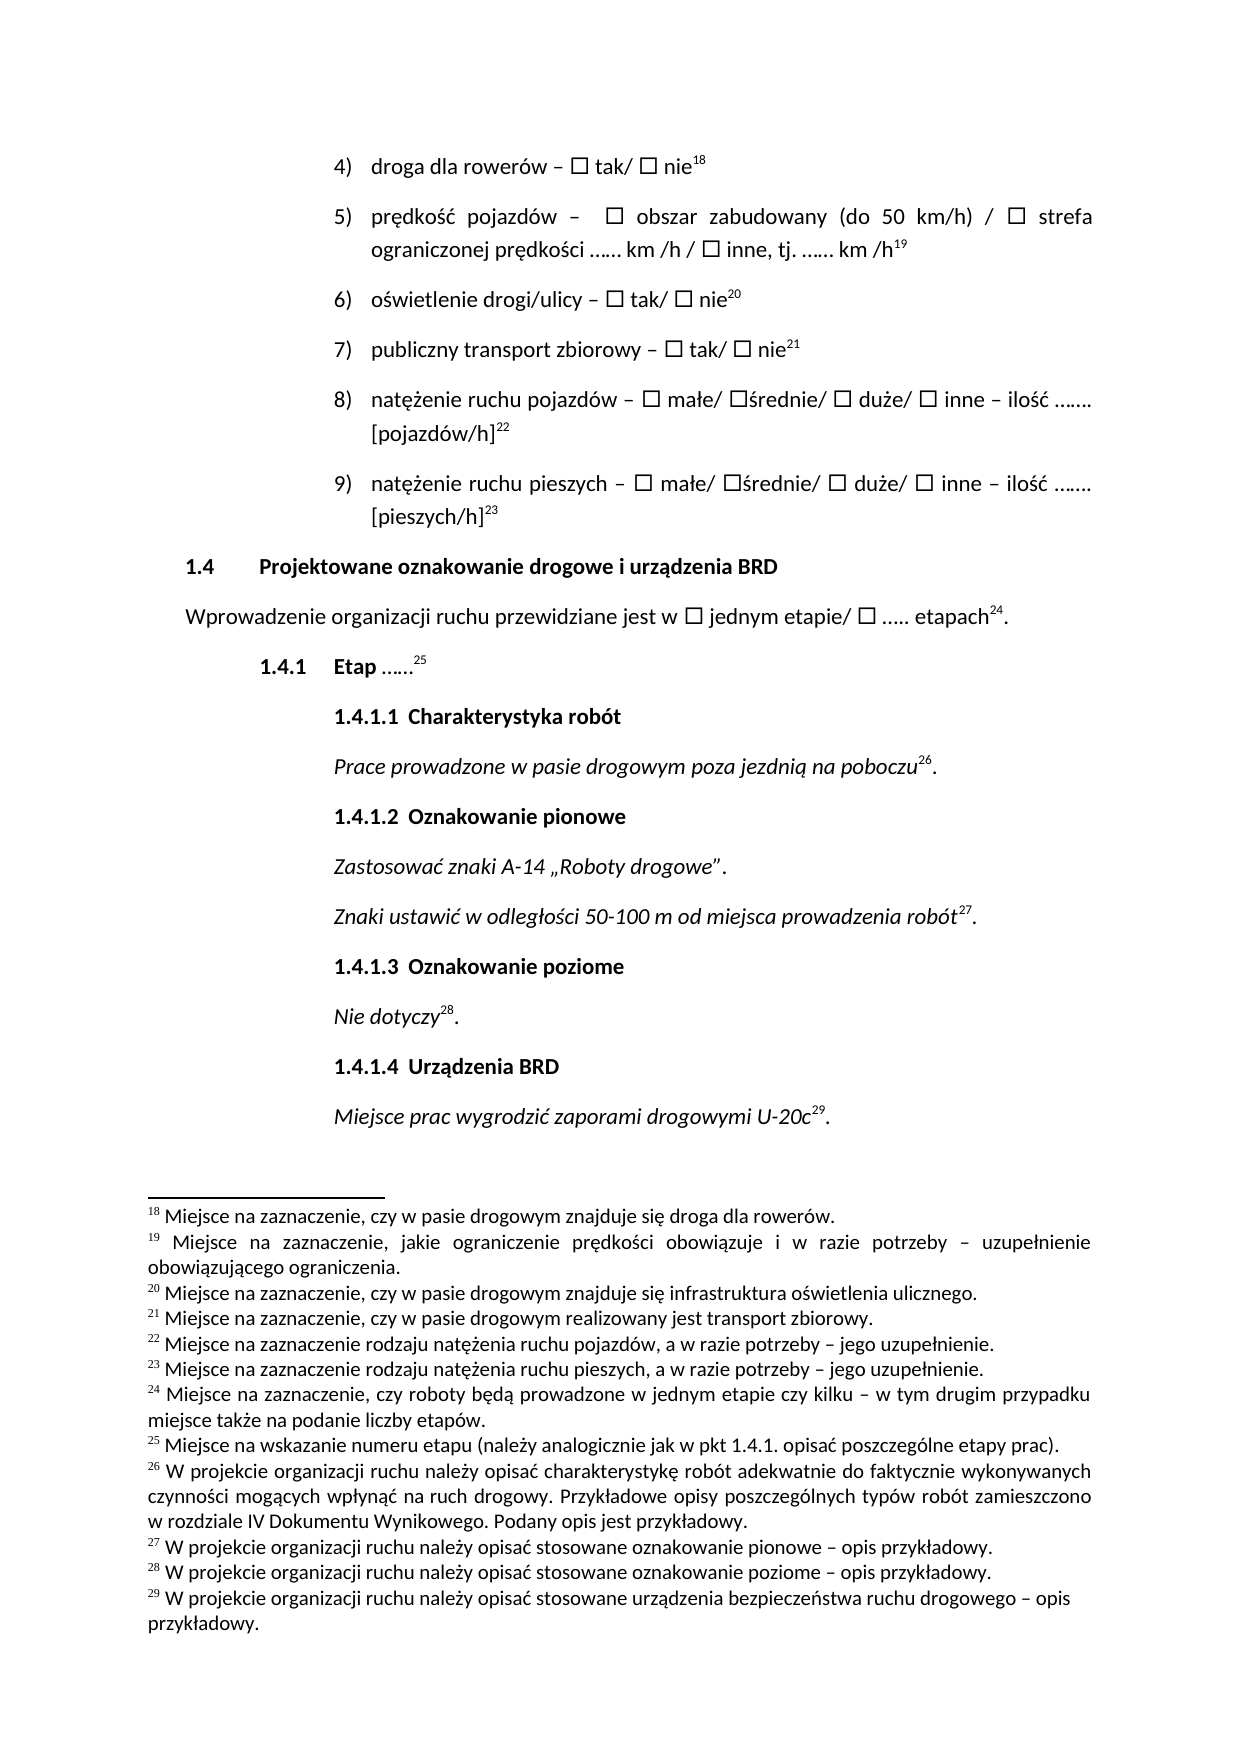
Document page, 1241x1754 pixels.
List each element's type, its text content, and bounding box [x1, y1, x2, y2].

list droga dla rowerów – tak/ nie [334, 148, 1093, 181]
text Zastosować znaki A-14 „Roboty drogowe”. [334, 848, 1093, 881]
list Projektowane oznakowanie drogowe i urządzenia BRD [185, 548, 1093, 581]
list oświetlenie drogi/ulicy – tak/ nie [334, 281, 1093, 314]
list prędkość pojazdów – obszar zabudowany (do 50 km/h) / strefa ograniczonej prędkości …… km /h / inne, tj. …… km /h [334, 198, 1093, 264]
text Prace prowadzone w pasie drogowym poza jezdnią na poboczu. [334, 748, 1093, 781]
text Miejsce prac wygrodzić zaporami drogowymi U-20c. [334, 1098, 1093, 1131]
text Znaki ustawić w odległości 50-100 m od miejsca prowadzenia robót. [334, 898, 1093, 931]
list Oznakowanie poziome [334, 948, 1093, 981]
list Urządzenia BRD [334, 1048, 1093, 1081]
list publiczny transport zbiorowy – tak/ nie [334, 331, 1093, 364]
text Wprowadzenie organizacji ruchu przewidziane jest w jednym etapie/ ….. etapach. [185, 598, 1093, 631]
list Charakterystyka robót [334, 698, 1093, 731]
list natężenie ruchu pieszych – małe/ średnie/ duże/ inne – ilość ……. [pieszych/h] [334, 464, 1093, 531]
list Etap …… [259, 648, 1093, 681]
list Oznakowanie pionowe [334, 798, 1093, 831]
list natężenie ruchu pojazdów – małe/ średnie/ duże/ inne – ilość ……. [pojazdów/h] [334, 381, 1093, 448]
text Nie dotyczy. [334, 998, 1093, 1031]
